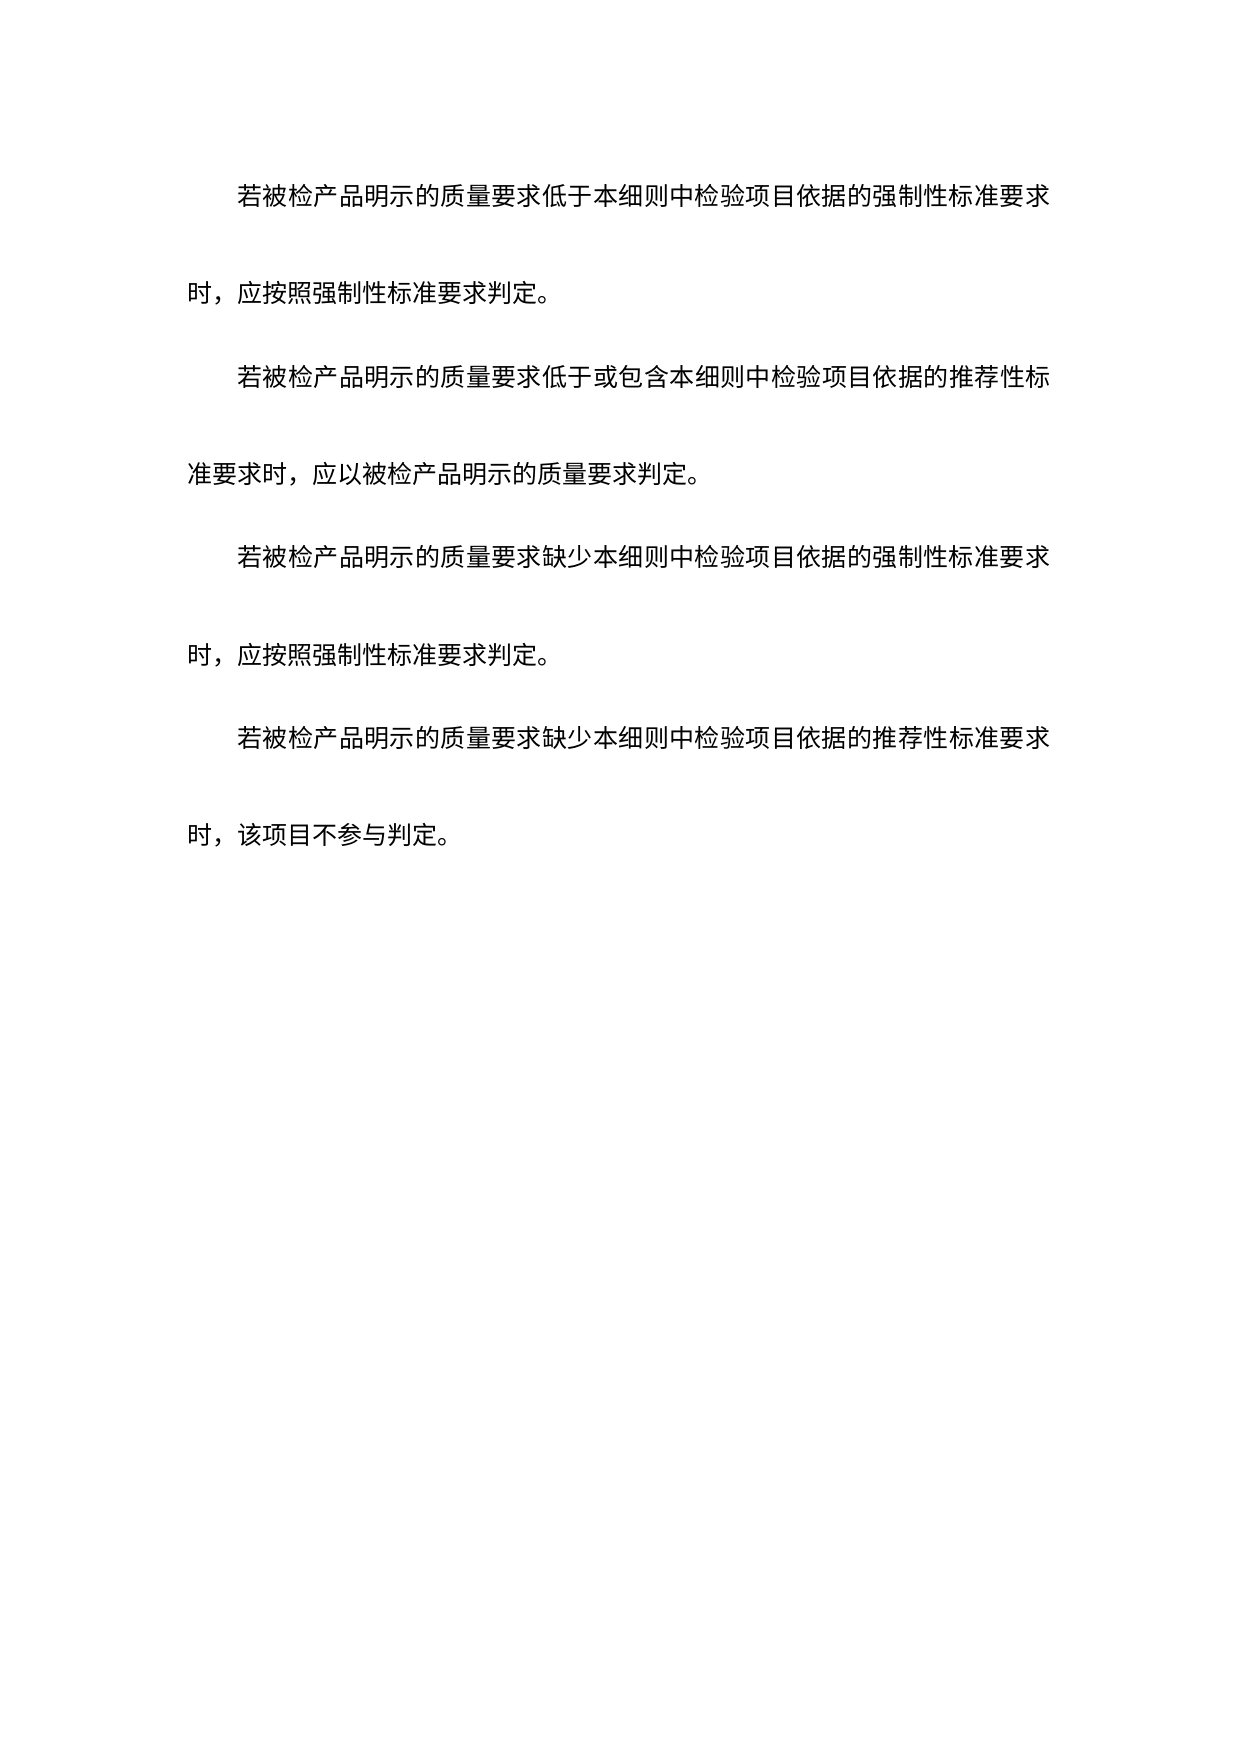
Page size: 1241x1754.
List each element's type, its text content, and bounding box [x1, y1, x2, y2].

text 若被检产品明示的质量要求缺少本细则中检验项目依据的强制性标准要求时，应按照强制性标准要求判定。 [187, 523, 1053, 686]
text 若被检产品明示的质量要求低于本细则中检验项目依据的强制性标准要求时，应按照强制性标准要求判定。 [187, 162, 1053, 324]
text 若被检产品明示的质量要求低于或包含本细则中检验项目依据的推荐性标准要求时，应以被检产品明示的质量要求判定。 [187, 343, 1053, 505]
text 若被检产品明示的质量要求缺少本细则中检验项目依据的推荐性标准要求时，该项目不参与判定。 [187, 704, 1053, 866]
